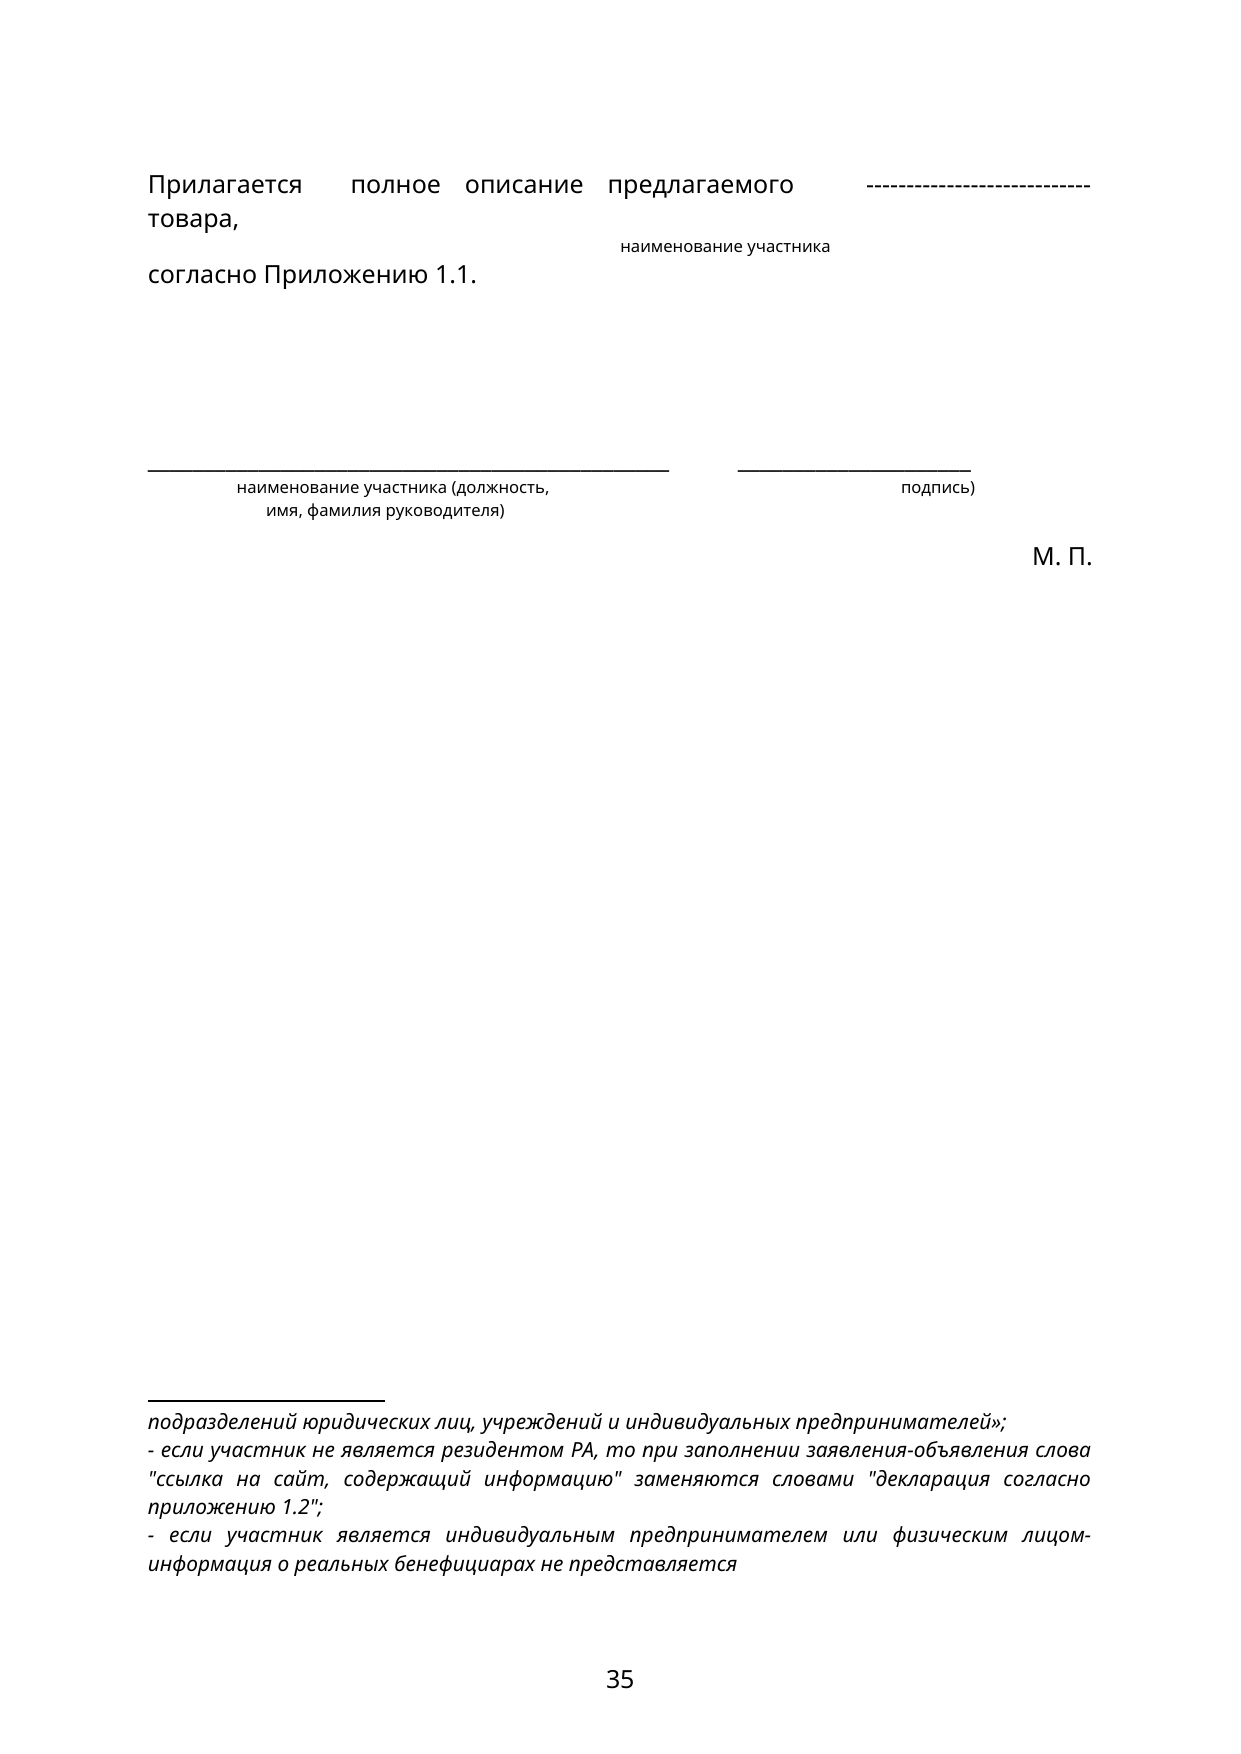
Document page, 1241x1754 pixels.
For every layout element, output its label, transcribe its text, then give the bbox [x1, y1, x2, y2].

text наименование участника [148, 234, 1092, 257]
text М. П. [148, 538, 1092, 572]
text имя, фамилия руководителя) [266, 499, 1092, 521]
text _______________________________________________ _____________________ [148, 442, 1092, 476]
text наименование участника (должность, подпись) [236, 476, 1092, 499]
text Прилагается полное описание предлагаемого ---------------------------- товара, [148, 166, 1092, 234]
text согласно Приложению 1.1. [148, 257, 1092, 291]
